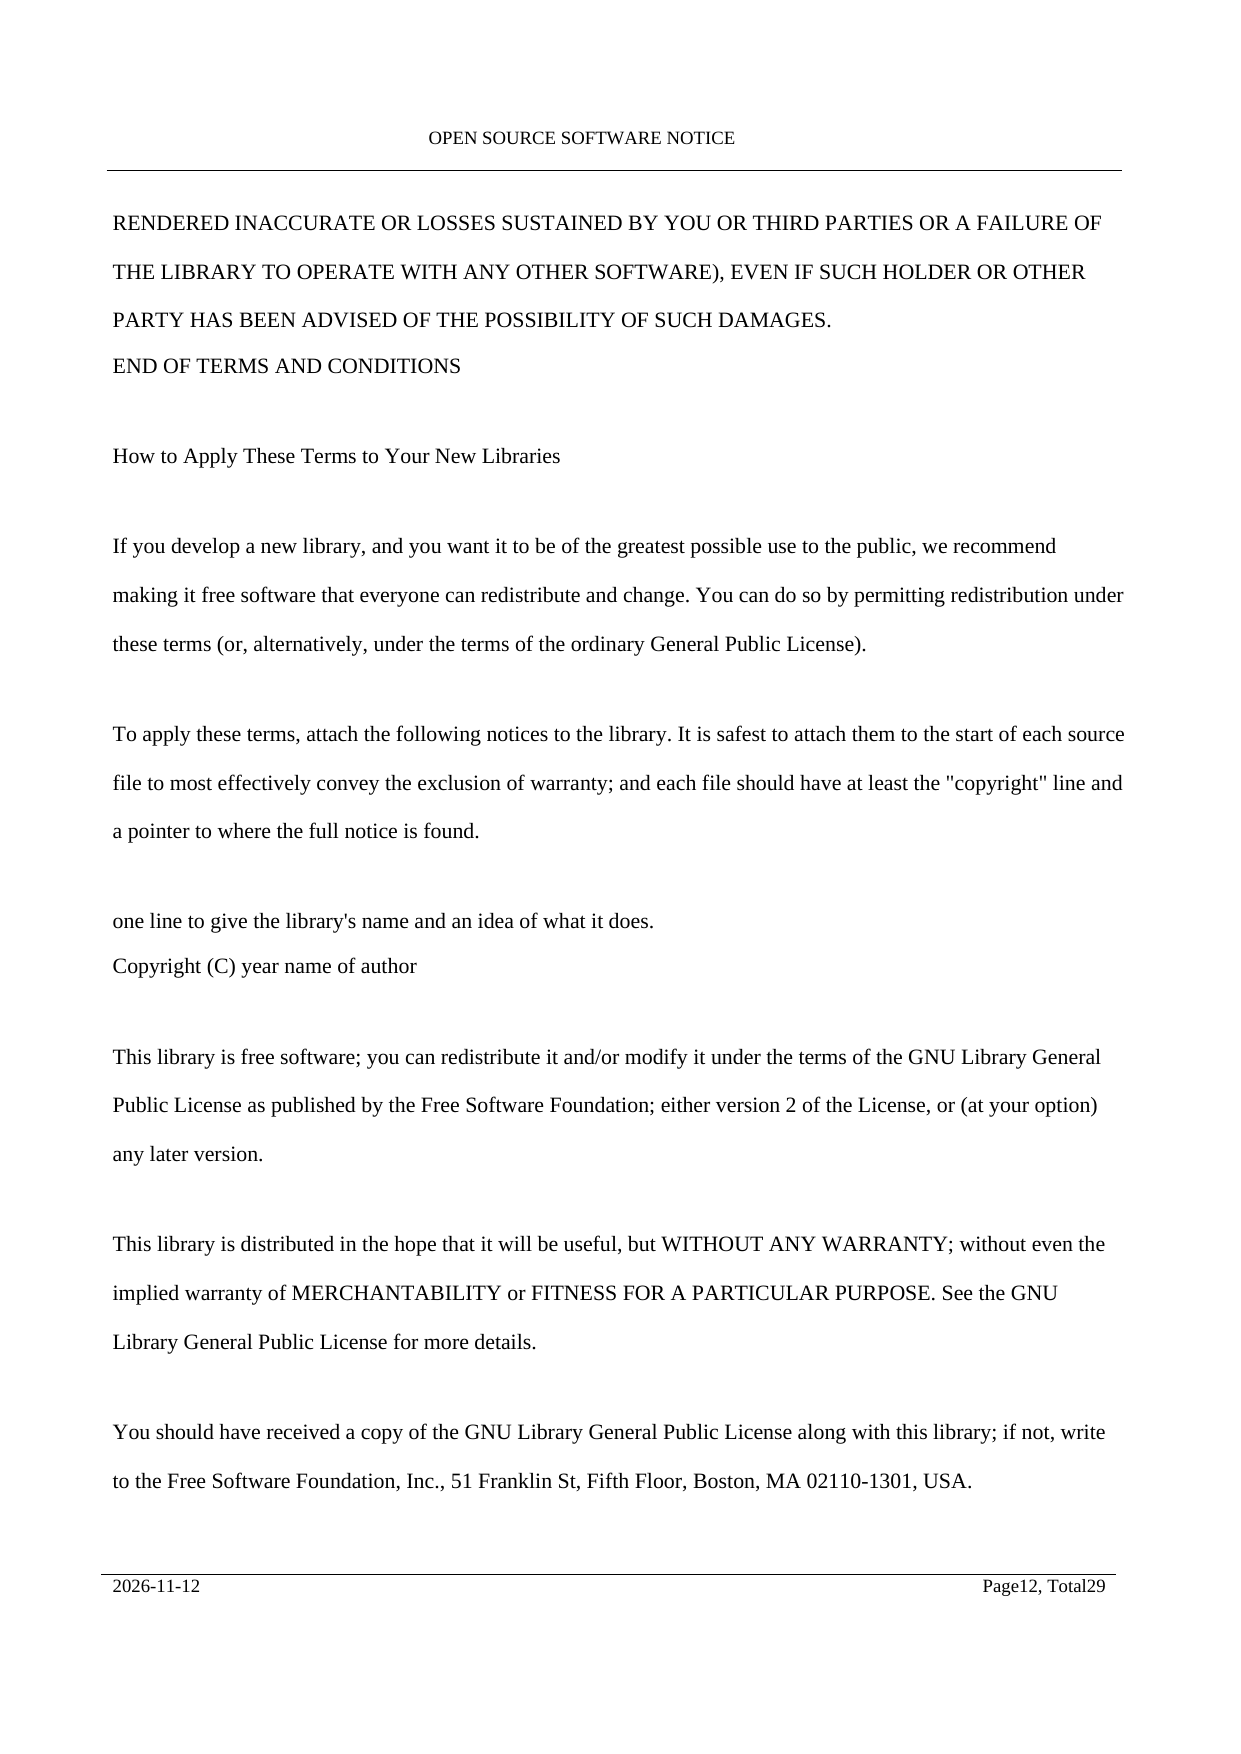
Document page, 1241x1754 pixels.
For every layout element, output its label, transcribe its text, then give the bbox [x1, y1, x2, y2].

text You should have received a copy of the GNU Library General Public License along with this library; if not, write to the Free Software Foundation, Inc., 51 Franklin St, Fifth Floor, Boston, MA 02110-1301, USA. [112, 1416, 1128, 1497]
text Copyright (C) year name of author [112, 950, 1128, 982]
text one line to give the library's name and an idea of what it does. [112, 905, 1128, 937]
text END OF TERMS AND CONDITIONS [112, 349, 1128, 381]
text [112, 206, 1128, 336]
text This library is distributed in the hope that it will be useful, but WITHOUT ANY WARRANTY; without even the implied warranty of MERCHANTABILITY or FITNESS FOR A PARTICULAR PURPOSE. See the GNU Library General Public License for more details. [112, 1228, 1128, 1358]
text If you develop a new library, and you want it to be of the greatest possible use to the public, we recommend making it free software that everyone can redistribute and change. You can do so by permitting redistribution under these terms (or, alternatively, under the terms of the ordinary General Public License). [112, 529, 1128, 659]
text How to Apply These Terms to Your New Libraries [112, 439, 1128, 472]
text This library is free software; you can redistribute it and/or modify it under the terms of the GNU Library General Public License as published by the Free Software Foundation; either version 2 of the License, or (at your option) any later version. [112, 1040, 1128, 1170]
text To apply these terms, attach the following notices to the library. It is safest to attach them to the start of each source file to most effectively convey the exclusion of warranty; and each file should have at least the "copyright" line and a pointer to where the full notice is found. [112, 717, 1128, 847]
